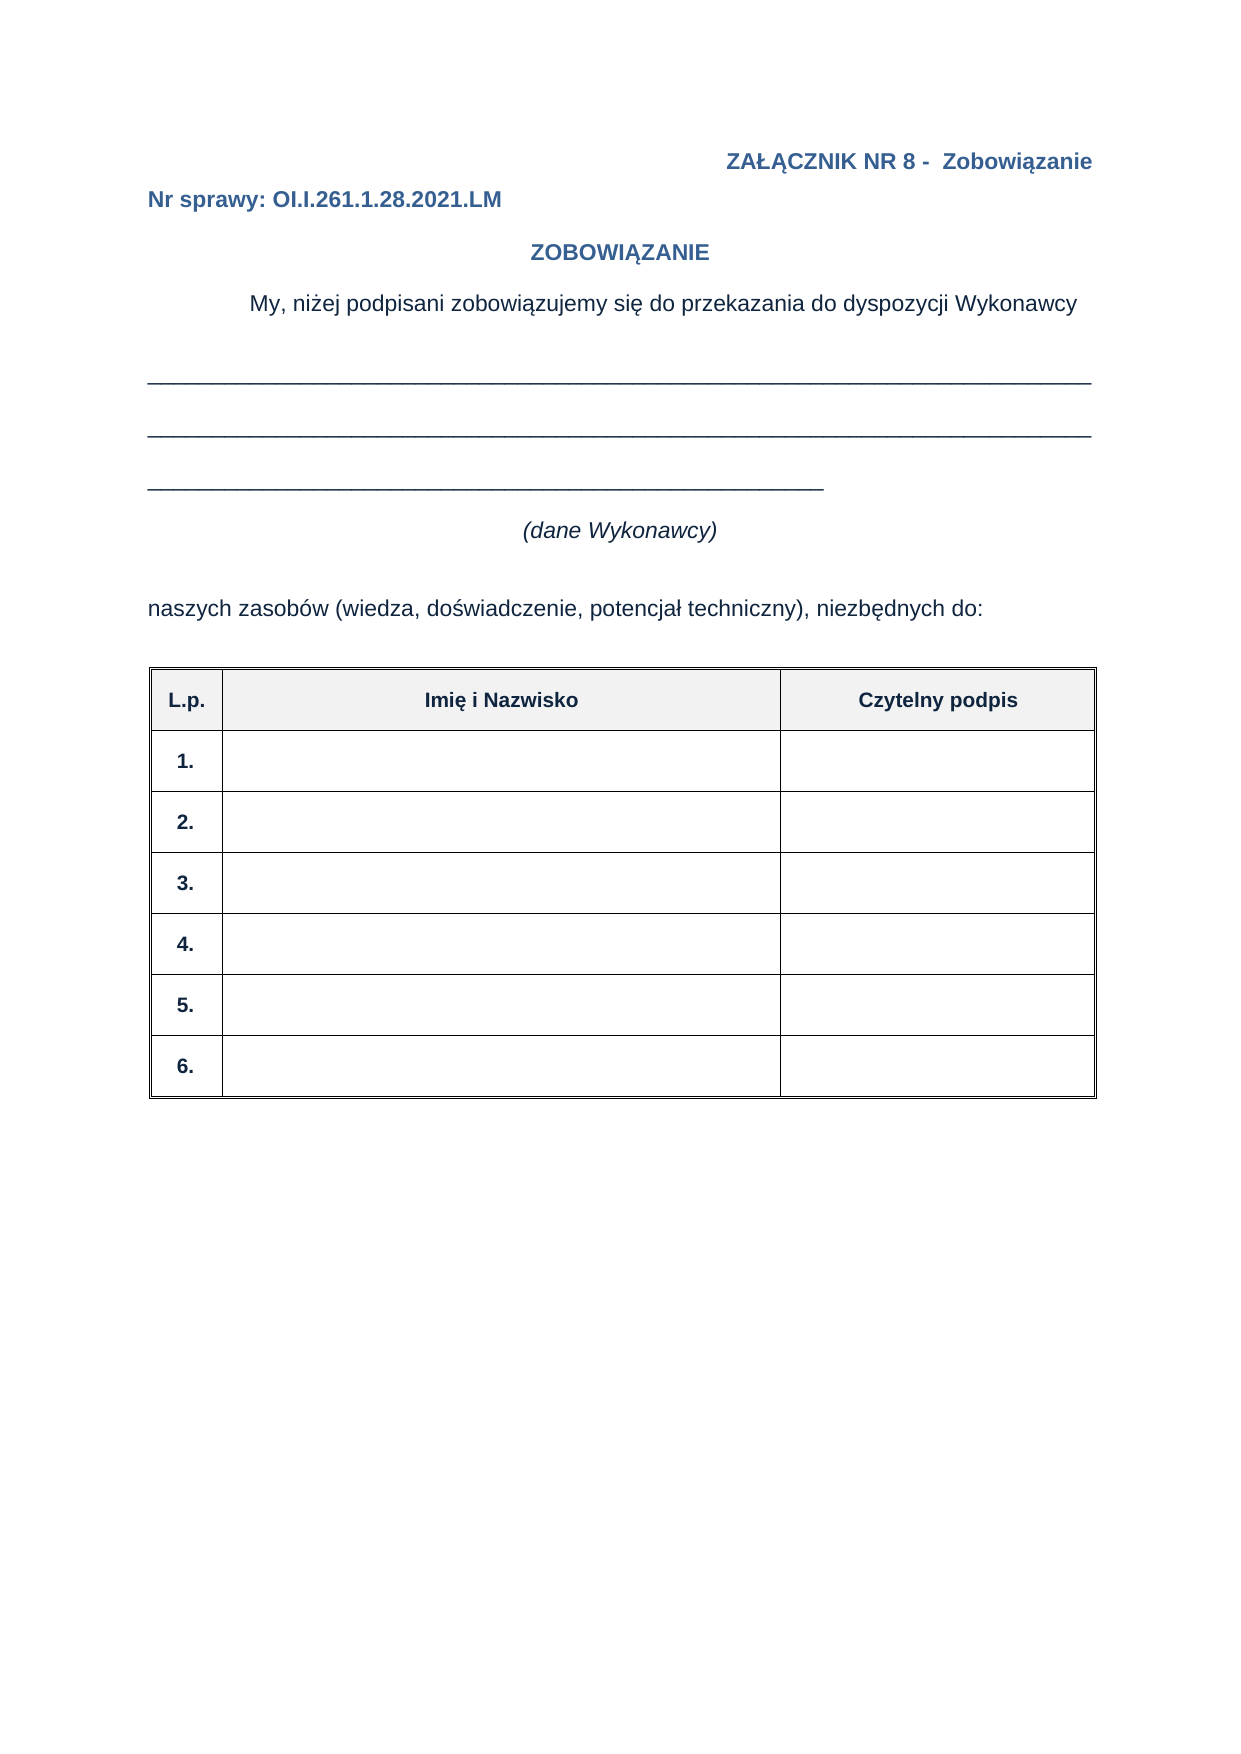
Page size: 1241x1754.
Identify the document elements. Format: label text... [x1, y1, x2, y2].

table_cell [781, 1036, 1094, 1096]
table_cell [152, 1036, 222, 1096]
table_cell [223, 731, 780, 791]
table_header L.p. [152, 670, 222, 730]
table_cell [781, 853, 1094, 913]
table_cell [152, 792, 222, 852]
table_cell [781, 914, 1094, 974]
table_cell [152, 914, 222, 974]
subtitle ZAŁĄCZNIK NR 8 - Zobowiązanie [148, 148, 1093, 174]
text naszych zasobów (wiedza, doświadczenie, potencjał techniczny), niezbędnych do: [148, 595, 1093, 621]
table_cell [781, 792, 1094, 852]
table_cell [152, 731, 222, 791]
table_cell [223, 1036, 780, 1096]
table_cell [781, 731, 1094, 791]
table_cell [152, 853, 222, 913]
table_cell [152, 975, 222, 1035]
table_header Czytelny podpis [781, 670, 1094, 730]
table_cell [223, 853, 780, 913]
table_cell [223, 914, 780, 974]
table_header Imię i Nazwisko [223, 670, 780, 730]
text _________________________________________________________________________________________________________________________________________________________________________________________________________ [148, 359, 1093, 491]
text My, niżej podpisani zobowiązujemy się do przekazania do dyspozycji Wykonawcy [148, 290, 1093, 317]
text ZOBOWIĄZANIE [148, 238, 1093, 265]
text Nr sprawy: OI.I.261.1.28.2021.LM [148, 186, 1093, 213]
table_cell [223, 792, 780, 852]
table_cell [223, 975, 780, 1035]
table_cell [781, 975, 1094, 1035]
text (dane Wykonawcy) [148, 517, 1093, 543]
